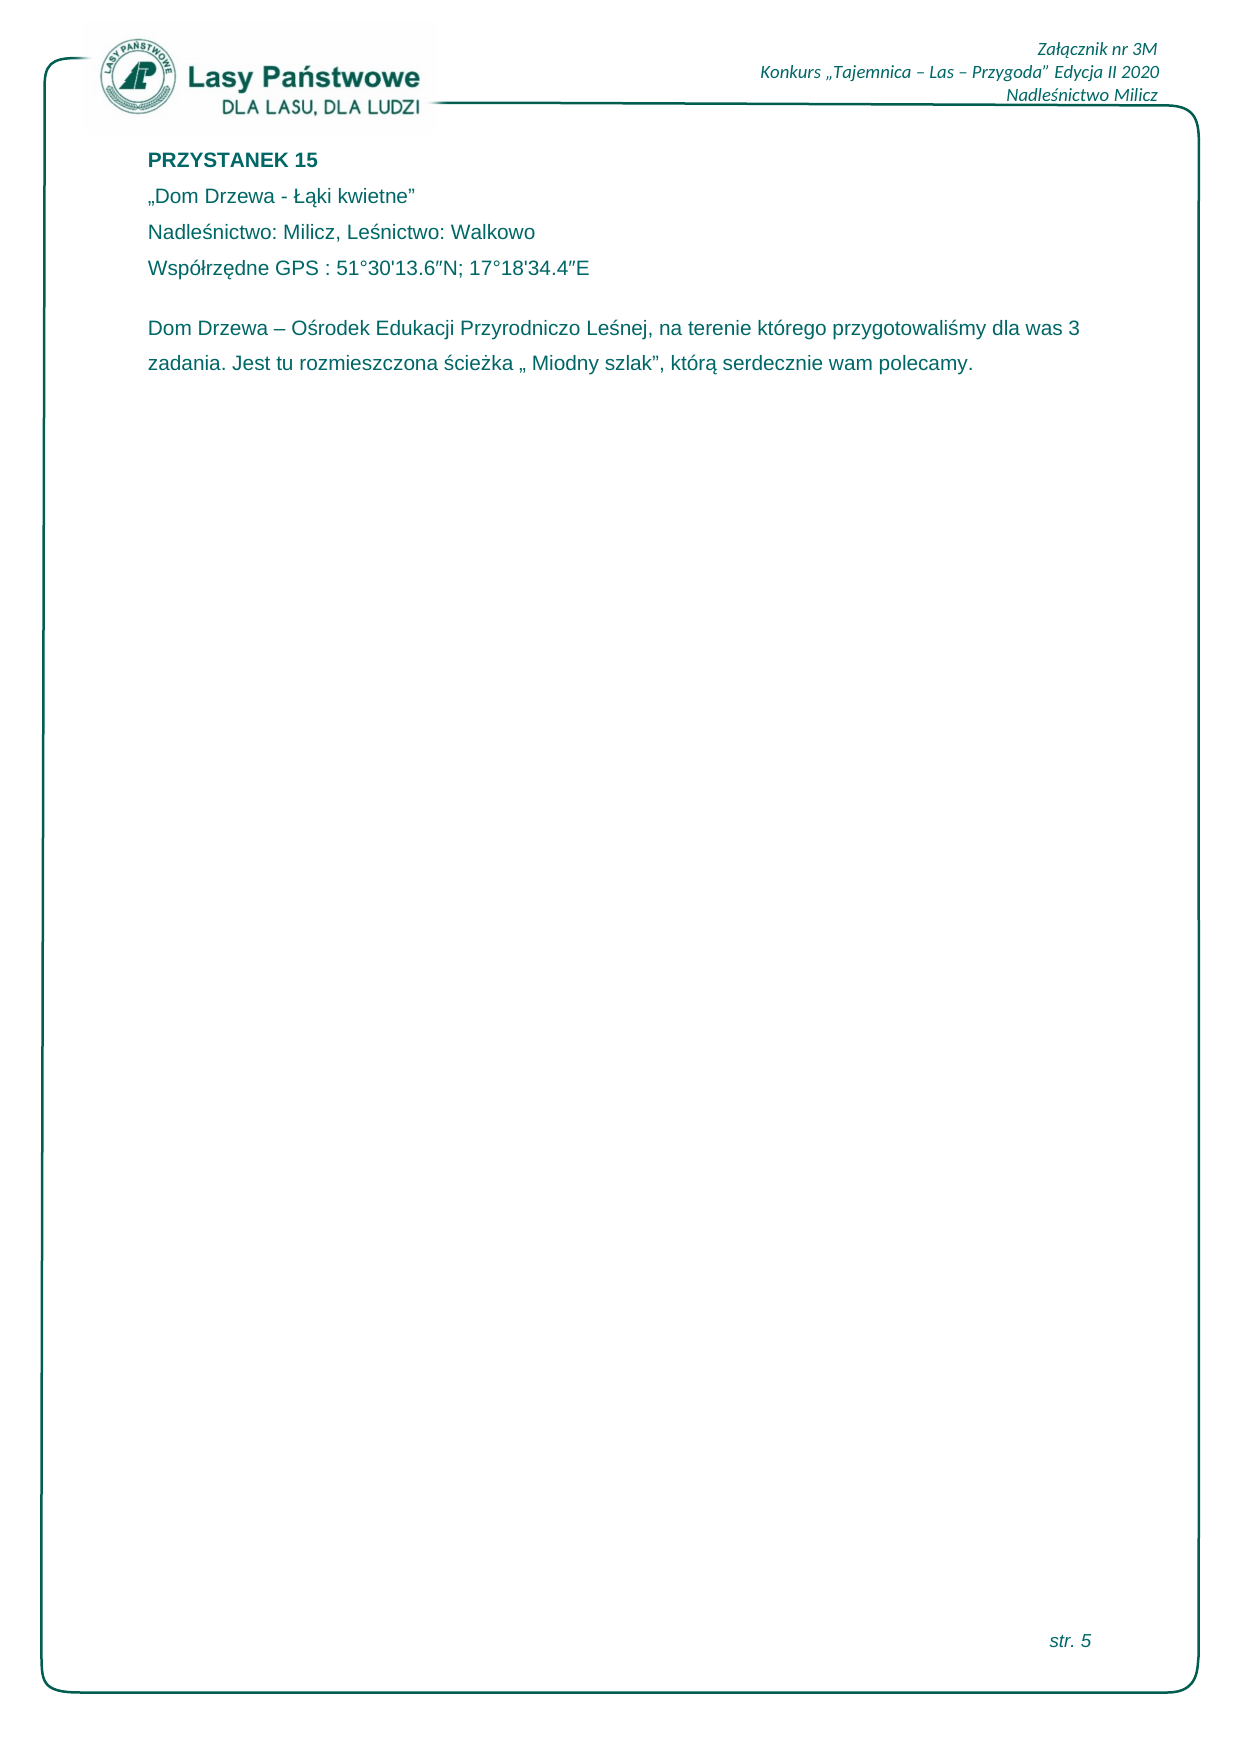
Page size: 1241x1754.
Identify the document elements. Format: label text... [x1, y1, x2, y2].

text Nadleśnictwo: Milicz, Leśnictwo: Walkowo [148, 219, 1045, 243]
text Dom Drzewa – Ośrodek Edukacji Przyrodniczo Leśnej, na terenie którego przygotowaliśmy dla was 3 zadania. Jest tu rozmieszczona ścieżka „ Miodny szlak”, którą serdecznie wam polecamy. [148, 315, 1093, 375]
picture [83, 29, 437, 126]
text Współrzędne GPS : 51°30'13.6″N; 17°18'34.4″E [148, 255, 1093, 279]
text PRZYSTANEK 15 [148, 148, 1045, 172]
text „Dom Drzewa - Łąki kwietne” [148, 183, 1045, 207]
